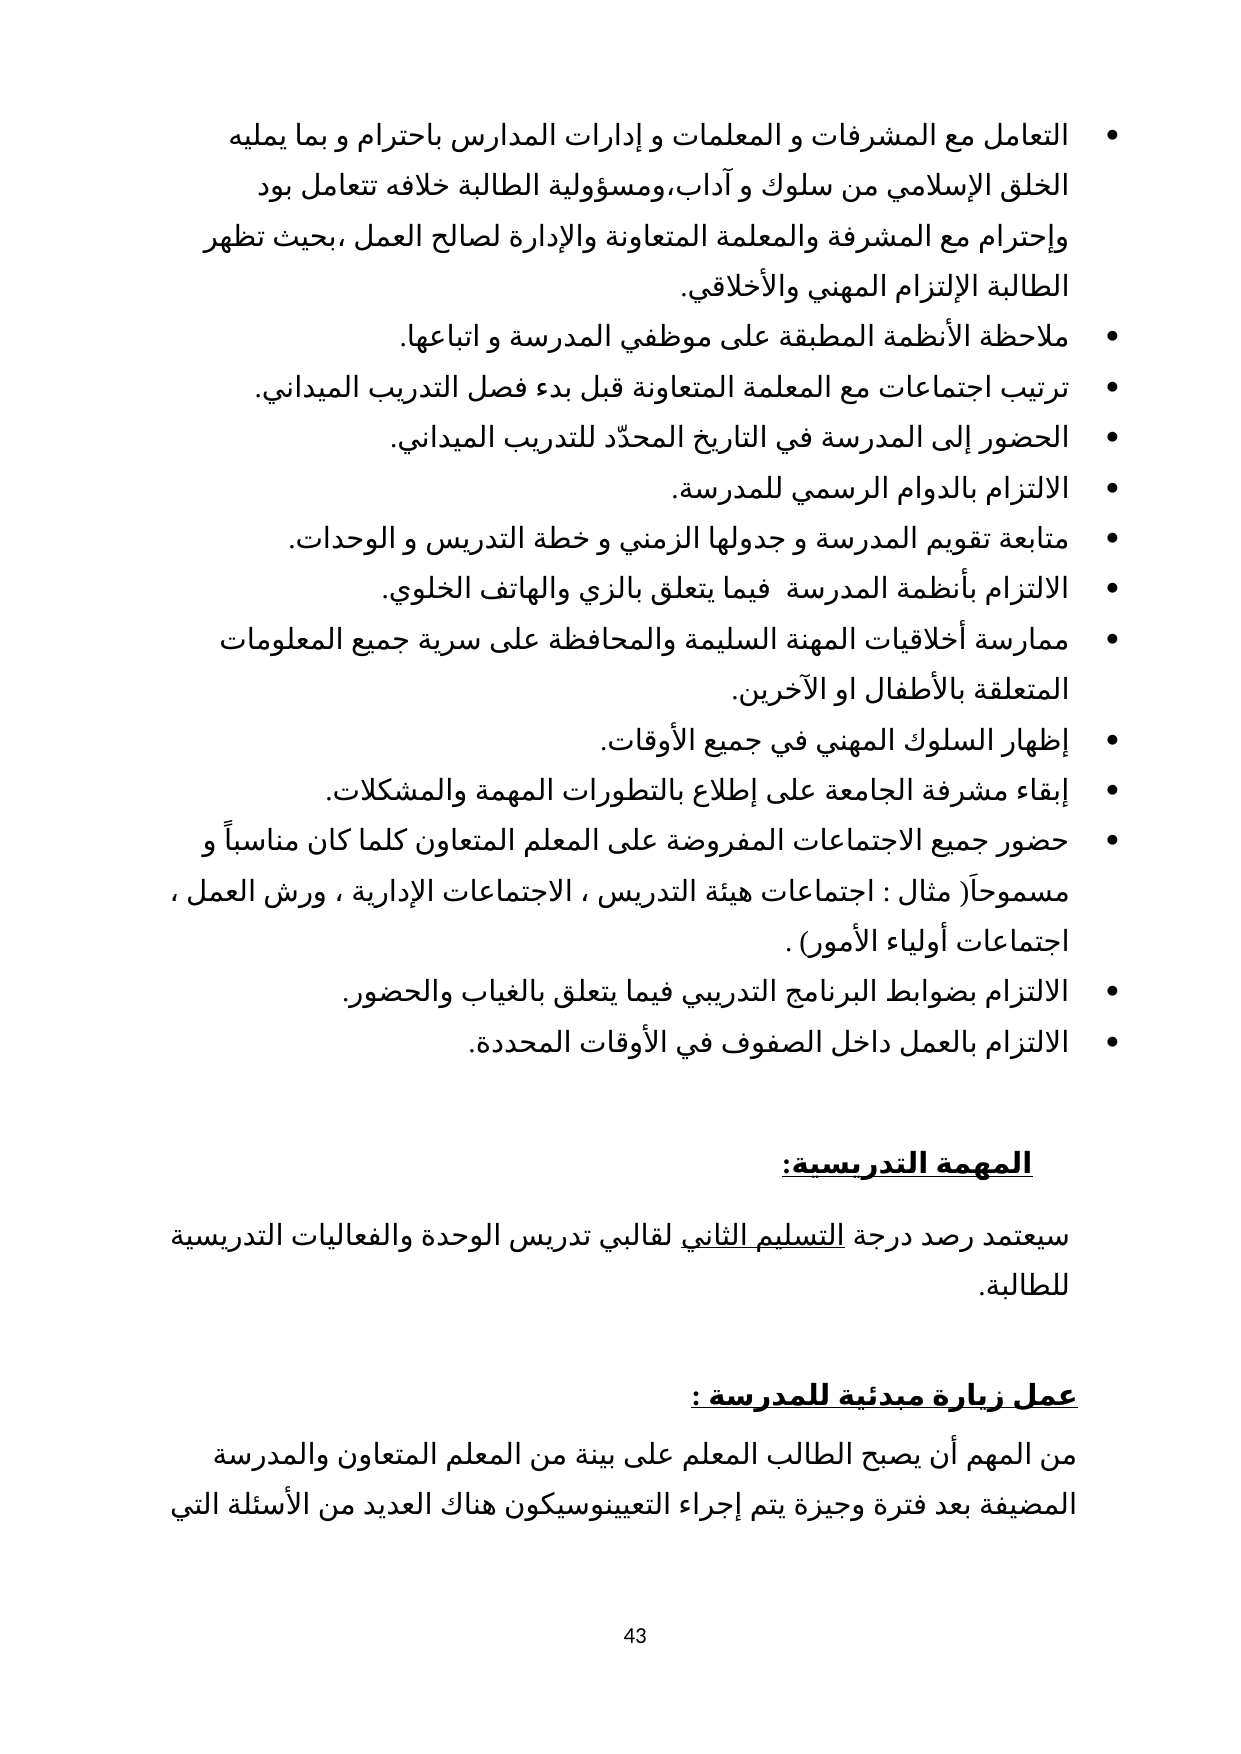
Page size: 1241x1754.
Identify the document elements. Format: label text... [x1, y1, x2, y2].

list الالتزام بالدوام الرسمي للمدرسة. [162, 471, 1107, 504]
list ملاحظة الأنظمة المطبقة على موظفي المدرسة و اتباعها. [162, 319, 1107, 353]
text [162, 1437, 1078, 1521]
list متابعة تقويم المدرسة و جدولها الزمني و خطة التدريس و الوحدات. [162, 521, 1107, 555]
list الالتزام بأنظمة المدرسة فيما يتعلق بالزي والهاتف الخلوي. [162, 572, 1107, 605]
text المهمة التدريسية: [162, 1147, 1032, 1180]
list سيعتمد رصد درجة التسليم الثاني لقالبي تدريس الوحدة والفعاليات التدريسية للطالبة. [162, 1218, 1070, 1302]
text عمل زيارة مبدئية للمدرسة : [162, 1378, 1078, 1411]
list ترتيب اجتماعات مع المعلمة المتعاونة قبل بدء فصل التدريب الميداني. [162, 370, 1107, 403]
list إبقاء مشرفة الجامعة على إطلاع بالتطورات المهمة والمشكلات. [162, 773, 1107, 807]
list الحضور إلى المدرسة في التاريخ المحدّد للتدريب الميداني. [162, 420, 1107, 454]
list الالتزام بالعمل داخل الصفوف في الأوقات المحددة. [162, 1025, 1107, 1059]
list ممارسة أخلاقيات المهنة السليمة والمحافظة على سرية جميع المعلومات المتعلقة بالأطفال او الآخرين. [162, 622, 1107, 706]
list حضور جميع الاجتماعات المفروضة على المعلم المتعاون كلما كان مناسباً و مسموحاَ( مثال : اجتماعات هيئة التدريس ، الاجتماعات الإدارية ، ورش العمل ، اجتماعات أولياء الأمور) . [162, 823, 1107, 958]
list الالتزام بضوابط البرنامج التدريبي فيما يتعلق بالغياب والحضور. [162, 974, 1107, 1008]
list إظهار السلوك المهني في جميع الأوقات. [162, 723, 1107, 756]
list التعامل مع المشرفات و المعلمات و إدارات المدارس باحترام و بما يمليه الخلق الإسلامي من سلوك و آداب،ومسؤولية الطالبة خلافه تتعامل بود وإحترام مع المشرفة والمعلمة المتعاونة والإدارة لصالح العمل ،بحيث تظهر الطالبة الإلتزام المهني والأخلاقي. [162, 118, 1107, 303]
